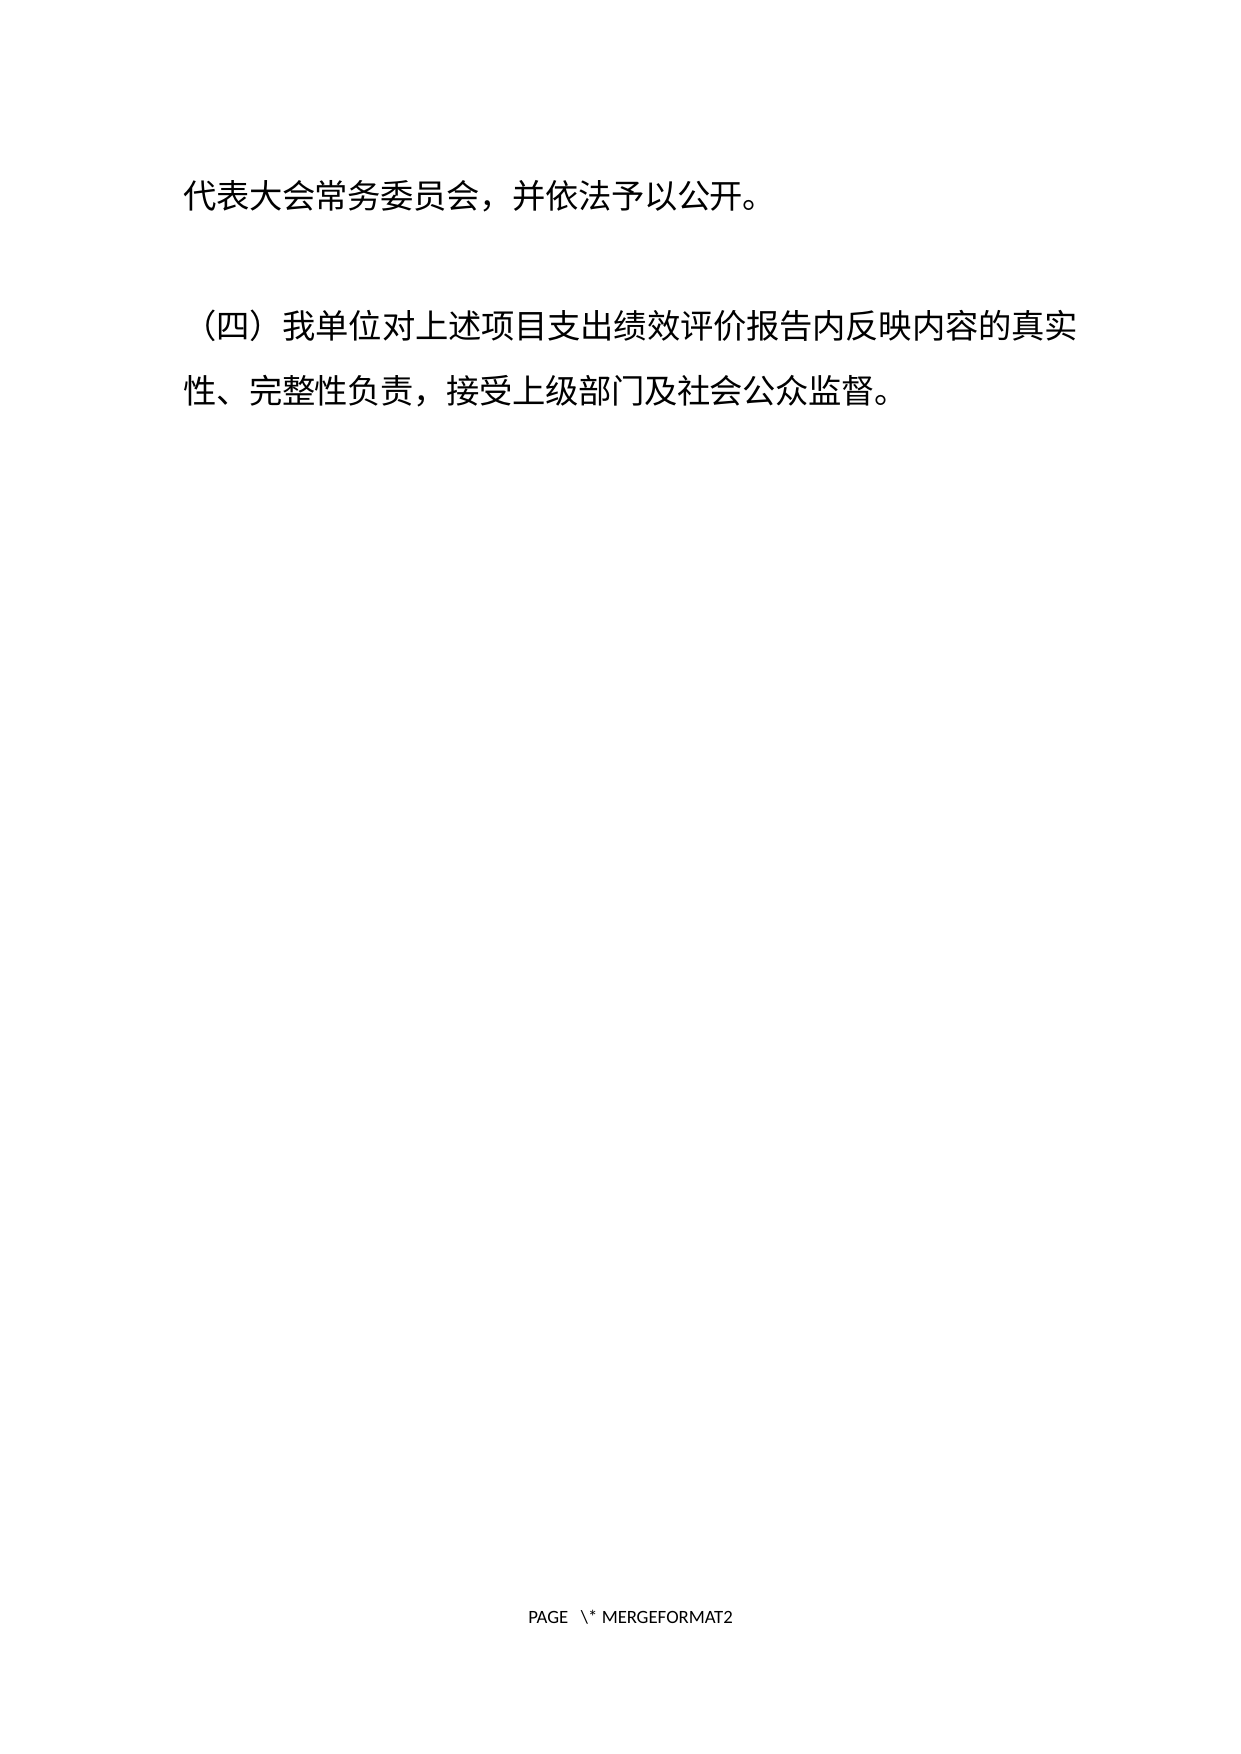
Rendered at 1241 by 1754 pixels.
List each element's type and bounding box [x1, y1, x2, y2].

text [183, 162, 1078, 422]
